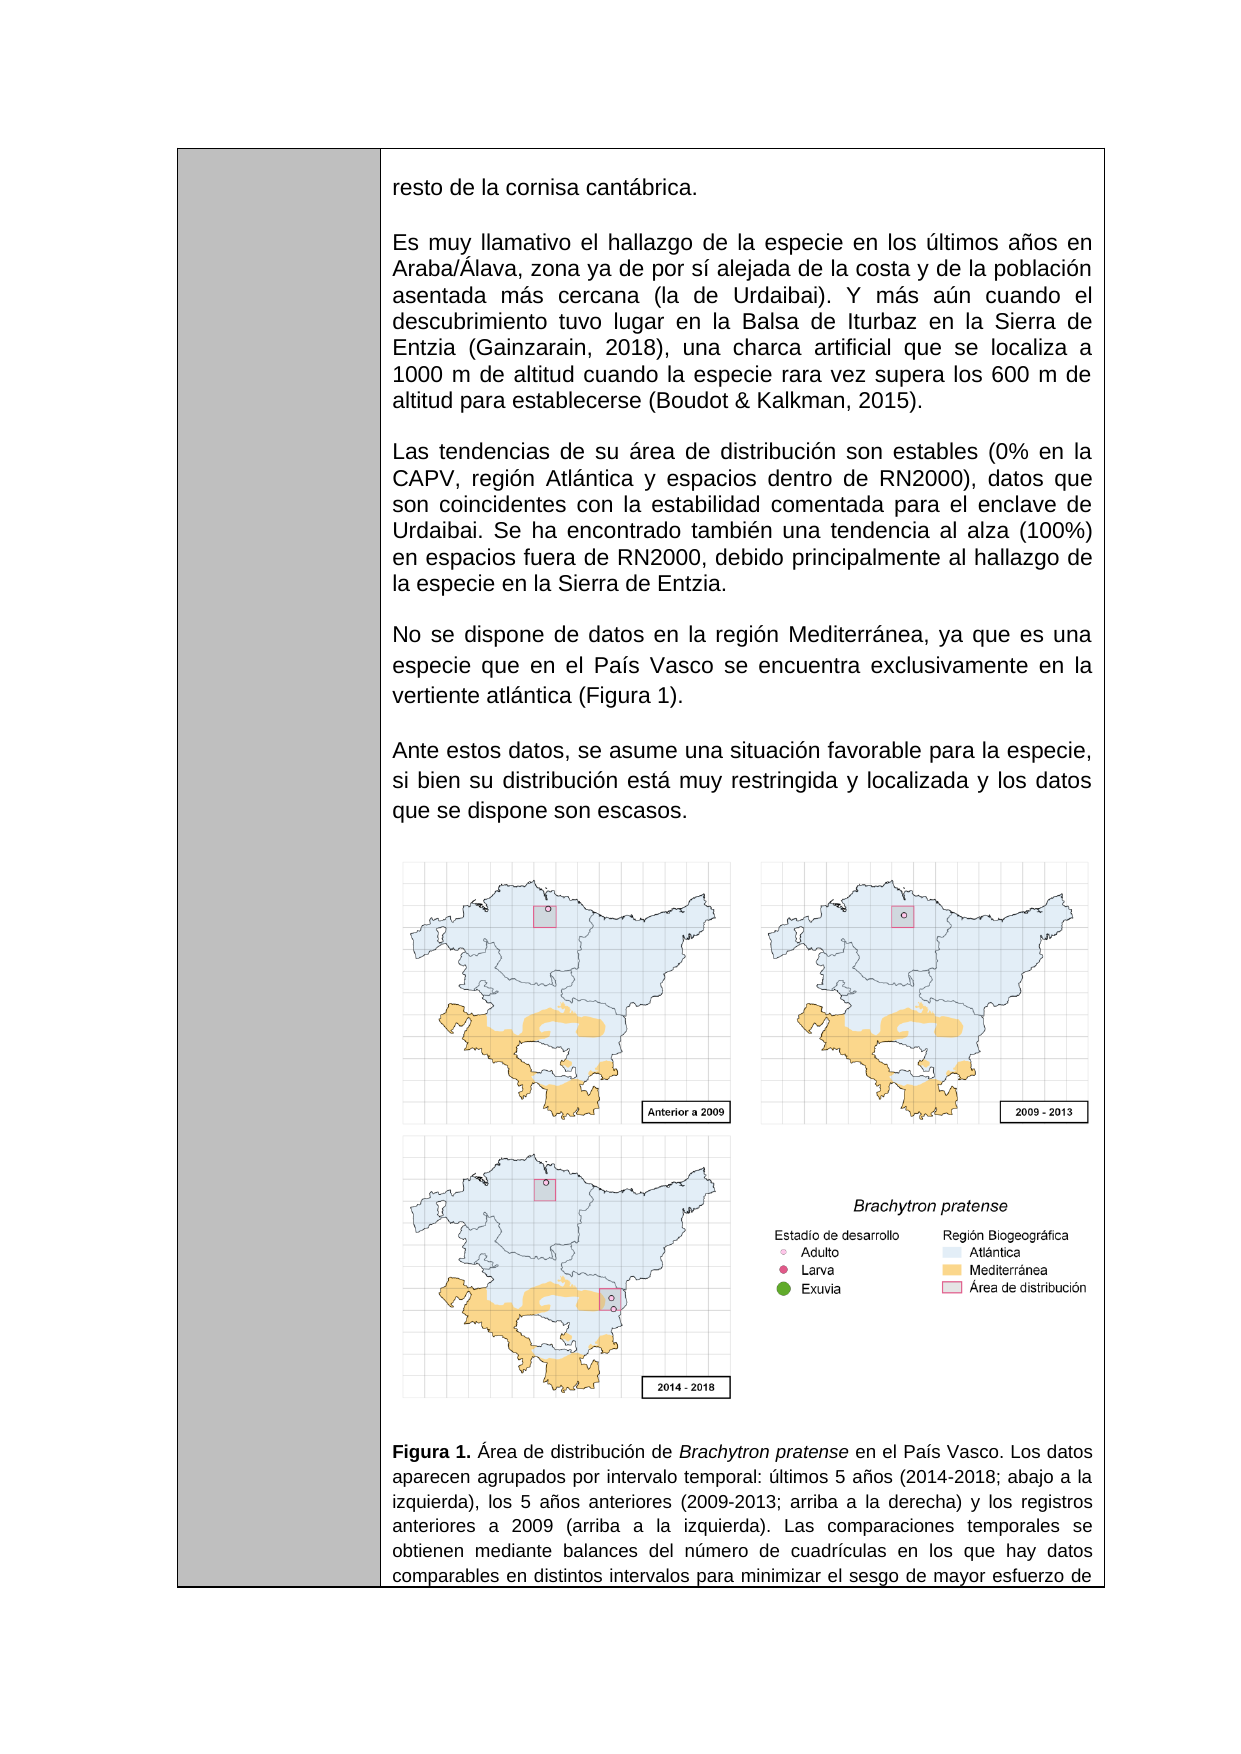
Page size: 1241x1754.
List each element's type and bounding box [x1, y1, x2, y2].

table_cell [381, 149, 1104, 1586]
table_cell [178, 149, 380, 1586]
picture [392, 852, 1096, 1412]
